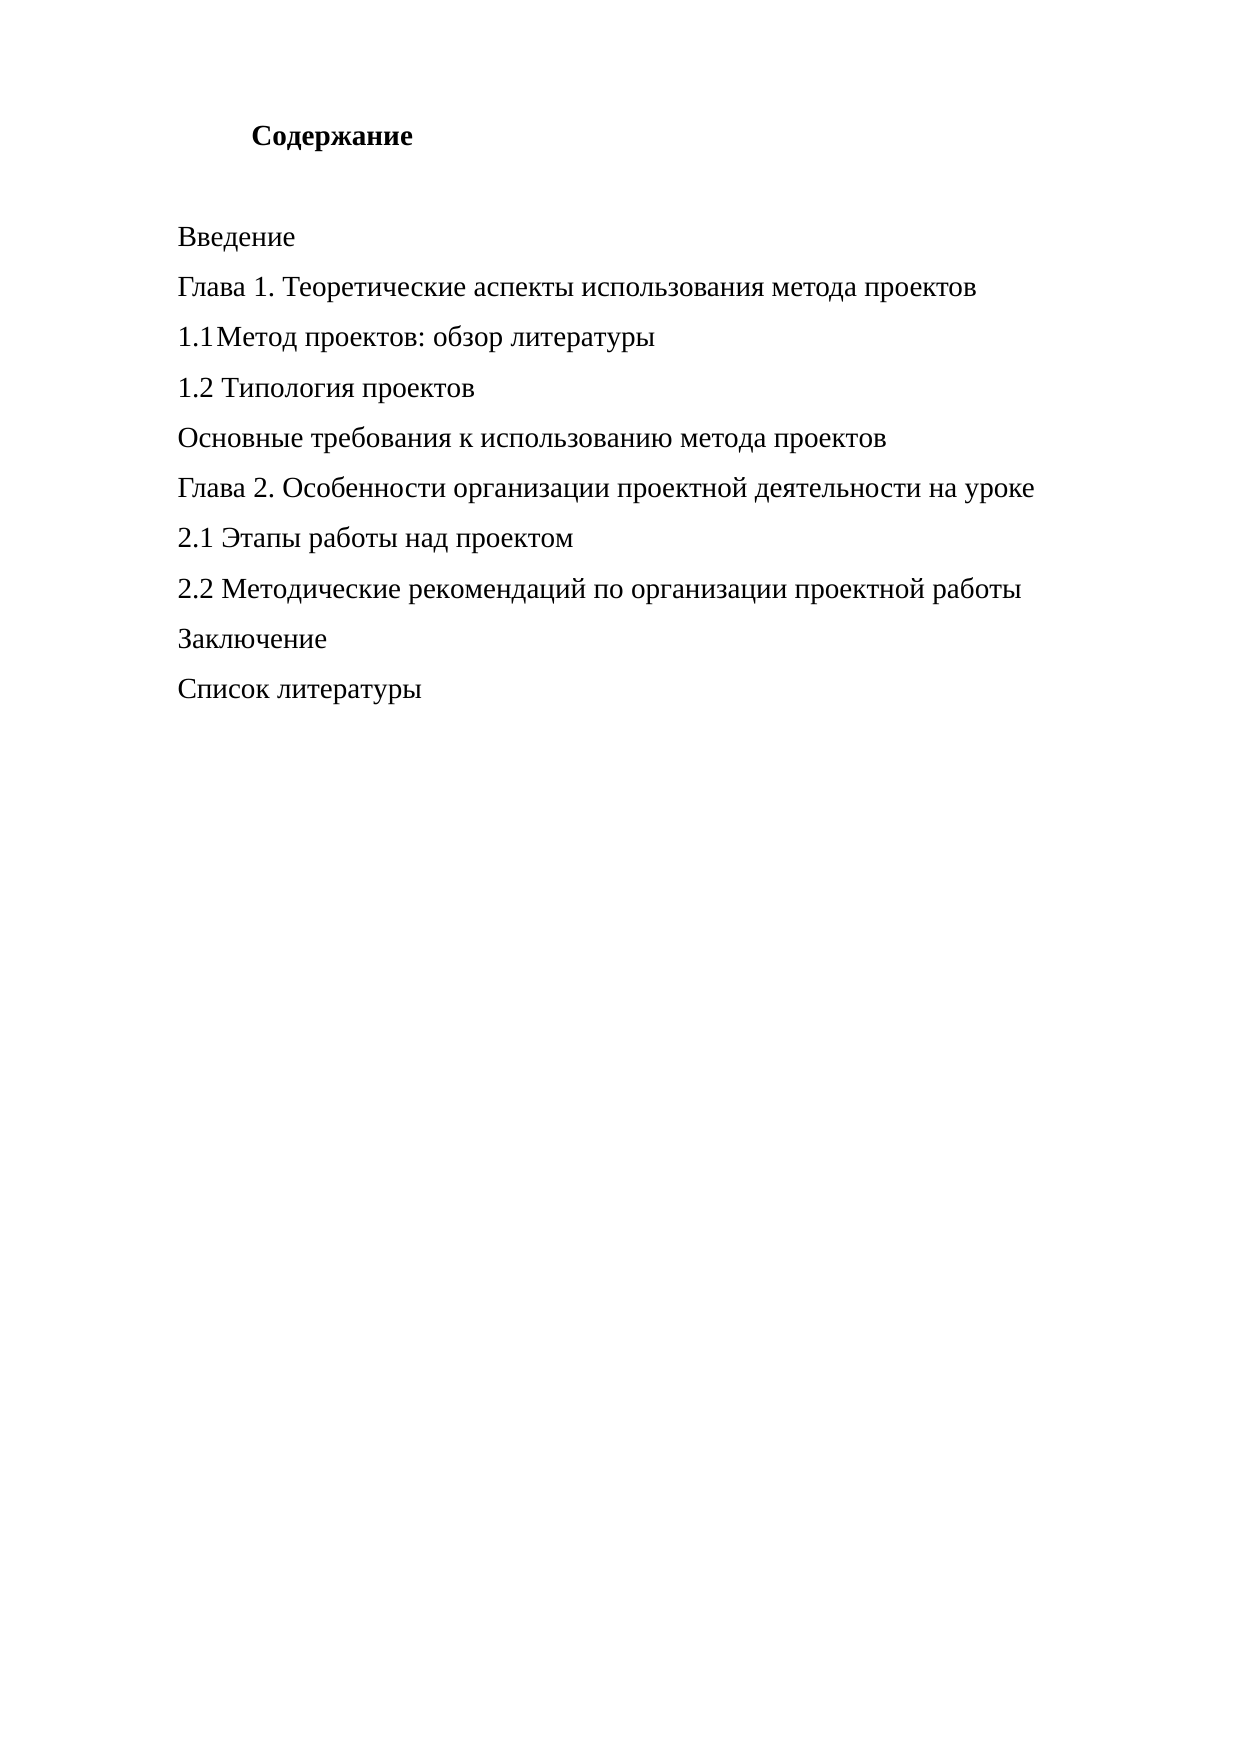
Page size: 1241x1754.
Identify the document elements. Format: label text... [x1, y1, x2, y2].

text 2.1 Этапы работы над проектом [177, 521, 1152, 554]
text Заключение [177, 621, 1152, 655]
subtitle Глава 2. Особенности организации проектной деятельности на уроке [177, 470, 1152, 504]
text Список литературы [177, 672, 1152, 705]
subtitle Глава 1. Теоретические аспекты использования метода проектов [177, 269, 1152, 303]
text 1.2 Типология проектов [177, 370, 1152, 403]
text Основные требования к использованию метода проектов [177, 420, 1152, 453]
text Введение [177, 219, 1152, 252]
text Содержание [177, 118, 1152, 152]
list Метод проектов: обзор литературы [177, 319, 1152, 353]
text 2.2 Методические рекомендаций по организации проектной работы [177, 571, 1152, 604]
